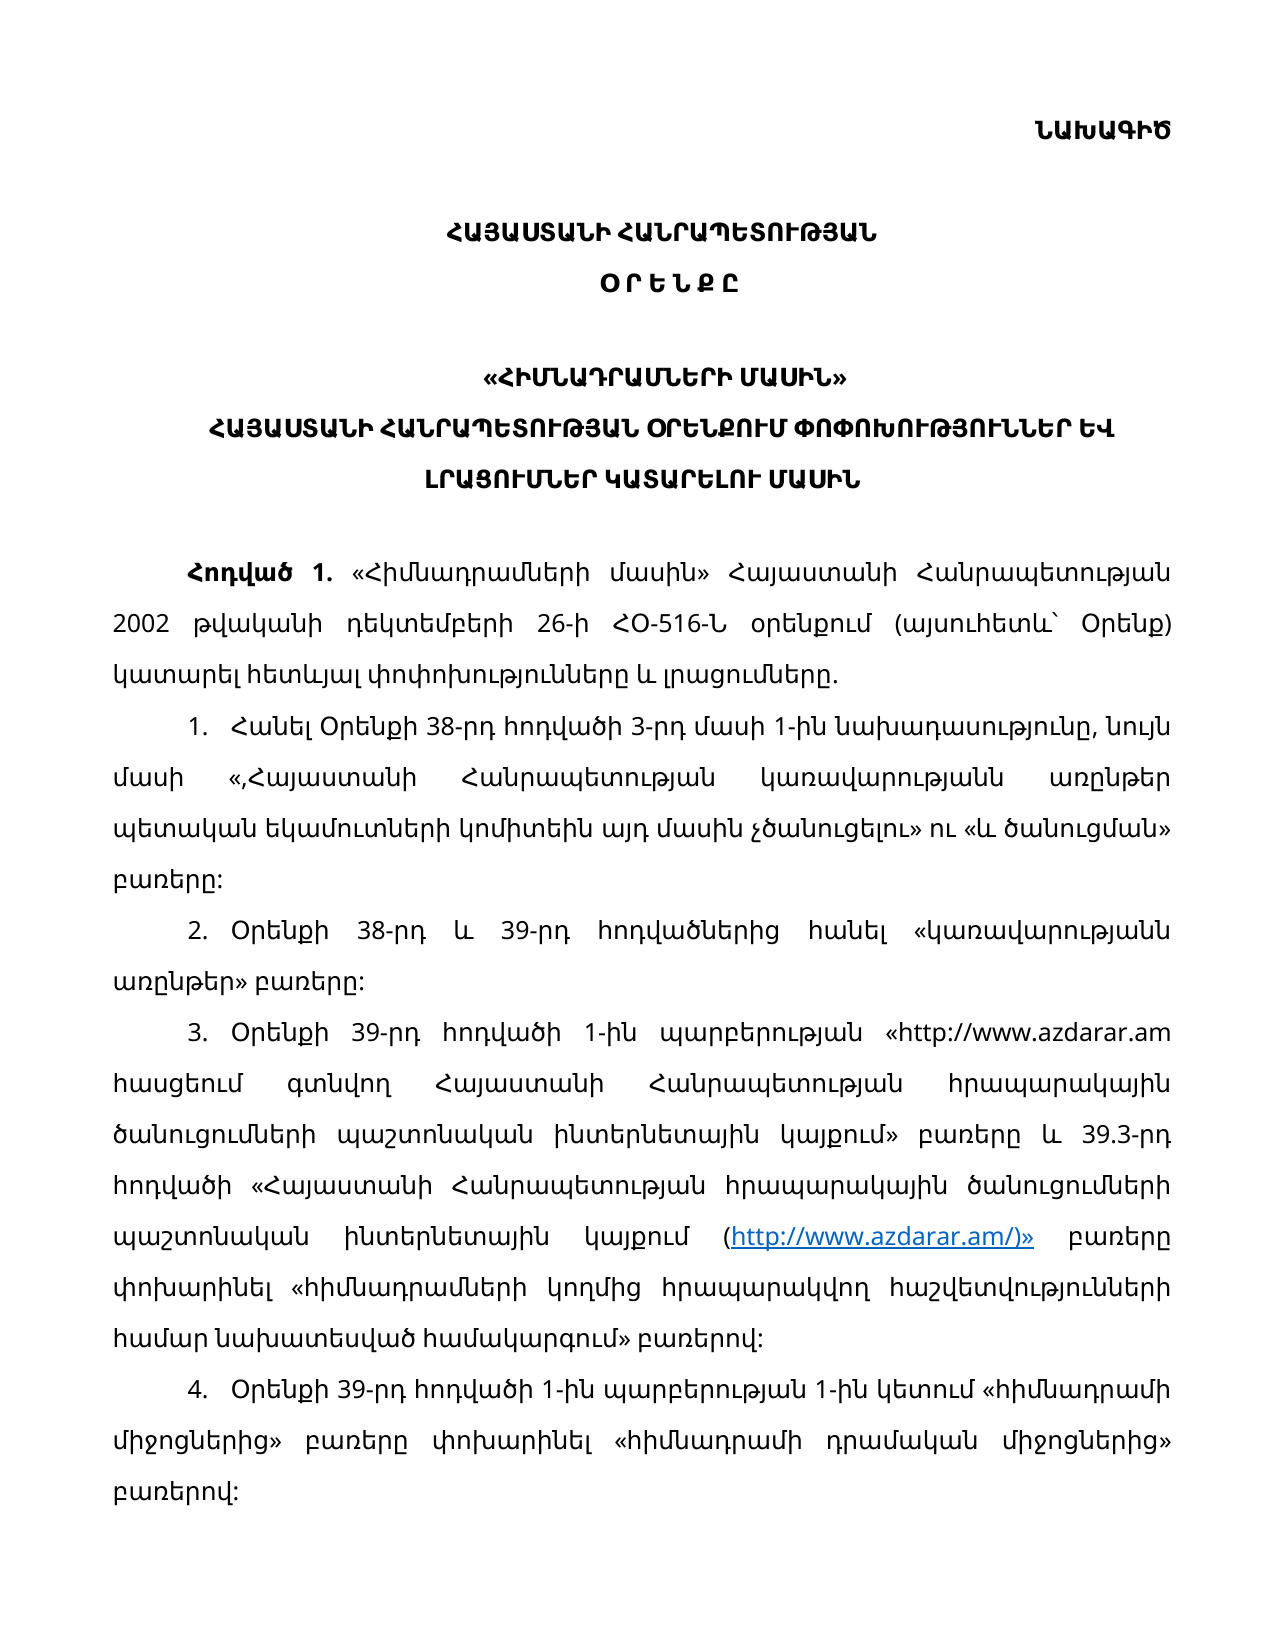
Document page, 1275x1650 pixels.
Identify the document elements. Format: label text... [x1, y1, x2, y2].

text «ՀԻՄՆԱԴՐԱՄՆԵՐԻ ՄԱՍԻՆ» [112, 359, 1172, 393]
list Օրենքի 39-րդ հոդվածի 1-ին պարբերության 1-ին կետում «հիմնադրամի միջոցներից» բառերը փոխարինել «հիմնադրամի դրամական միջոցներից» բառերով: [112, 1372, 1172, 1508]
text ՀԱՅԱՍՏԱՆԻ ՀԱՆՐԱՊԵՏՈՒԹՅԱՆ [112, 214, 1172, 249]
text Օ Ր Ե Ն Ք Ը [112, 266, 1172, 300]
text Հոդված 1. «Հիմնադրամների մասին» Հայաստանի Հանրապետության 2002 թվականի դեկտեմբերի 26-ի ՀՕ-516-Ն օրենքում (այսուհետև՝ Օրենք) կատարել հետևյալ փոփոխությունները և լրացումները. [112, 555, 1172, 691]
list Օրենքի 39-րդ հոդվածի 1-ին պարբերության «http://www.azdarar.am հասցեում գտնվող Հայաստանի Հանրապետության հրապարակային ծանուցումների պաշտոնական ինտերնետային կայքում» բառերը և 39.3-րդ հոդվածի «Հայաստանի Հանրապետության հրապարակային ծանուցումների պաշտոնական ինտերնետային կայքում (http://www.azdarar.am/)» բառերը փոխարինել «հիմնադրամների կողմից հրապարակվող հաշվետվությունների համար նախատեսված համակարգում» բառերով: [112, 1014, 1172, 1355]
list Օրենքի 38-րդ և 39-րդ հոդվածներից հանել «կառավարությանն առընթեր» բառերը: [112, 912, 1172, 997]
list Հանել Օրենքի 38-րդ հոդվածի 3-րդ մասի 1-ին նախադասությունը, նույն մասի «,Հայաստանի Հանրապետության կառավարությանն առընթեր պետական եկամուտների կոմիտեին այդ մասին չծանուցելու» ու «և ծանուցման» բառերը: [112, 708, 1172, 895]
text ՀԱՅԱՍՏԱՆԻ ՀԱՆՐԱՊԵՏՈՒԹՅԱՆ ՕՐԵՆՔՈՒՄ ՓՈՓՈԽՈՒԹՅՈՒՆՆԵՐ ԵՎ ԼՐԱՑՈՒՄՆԵՐ ԿԱՏԱՐԵԼՈՒ ՄԱՍԻՆ [112, 411, 1172, 496]
text ՆԱԽԱԳԻԾ [112, 112, 1172, 147]
